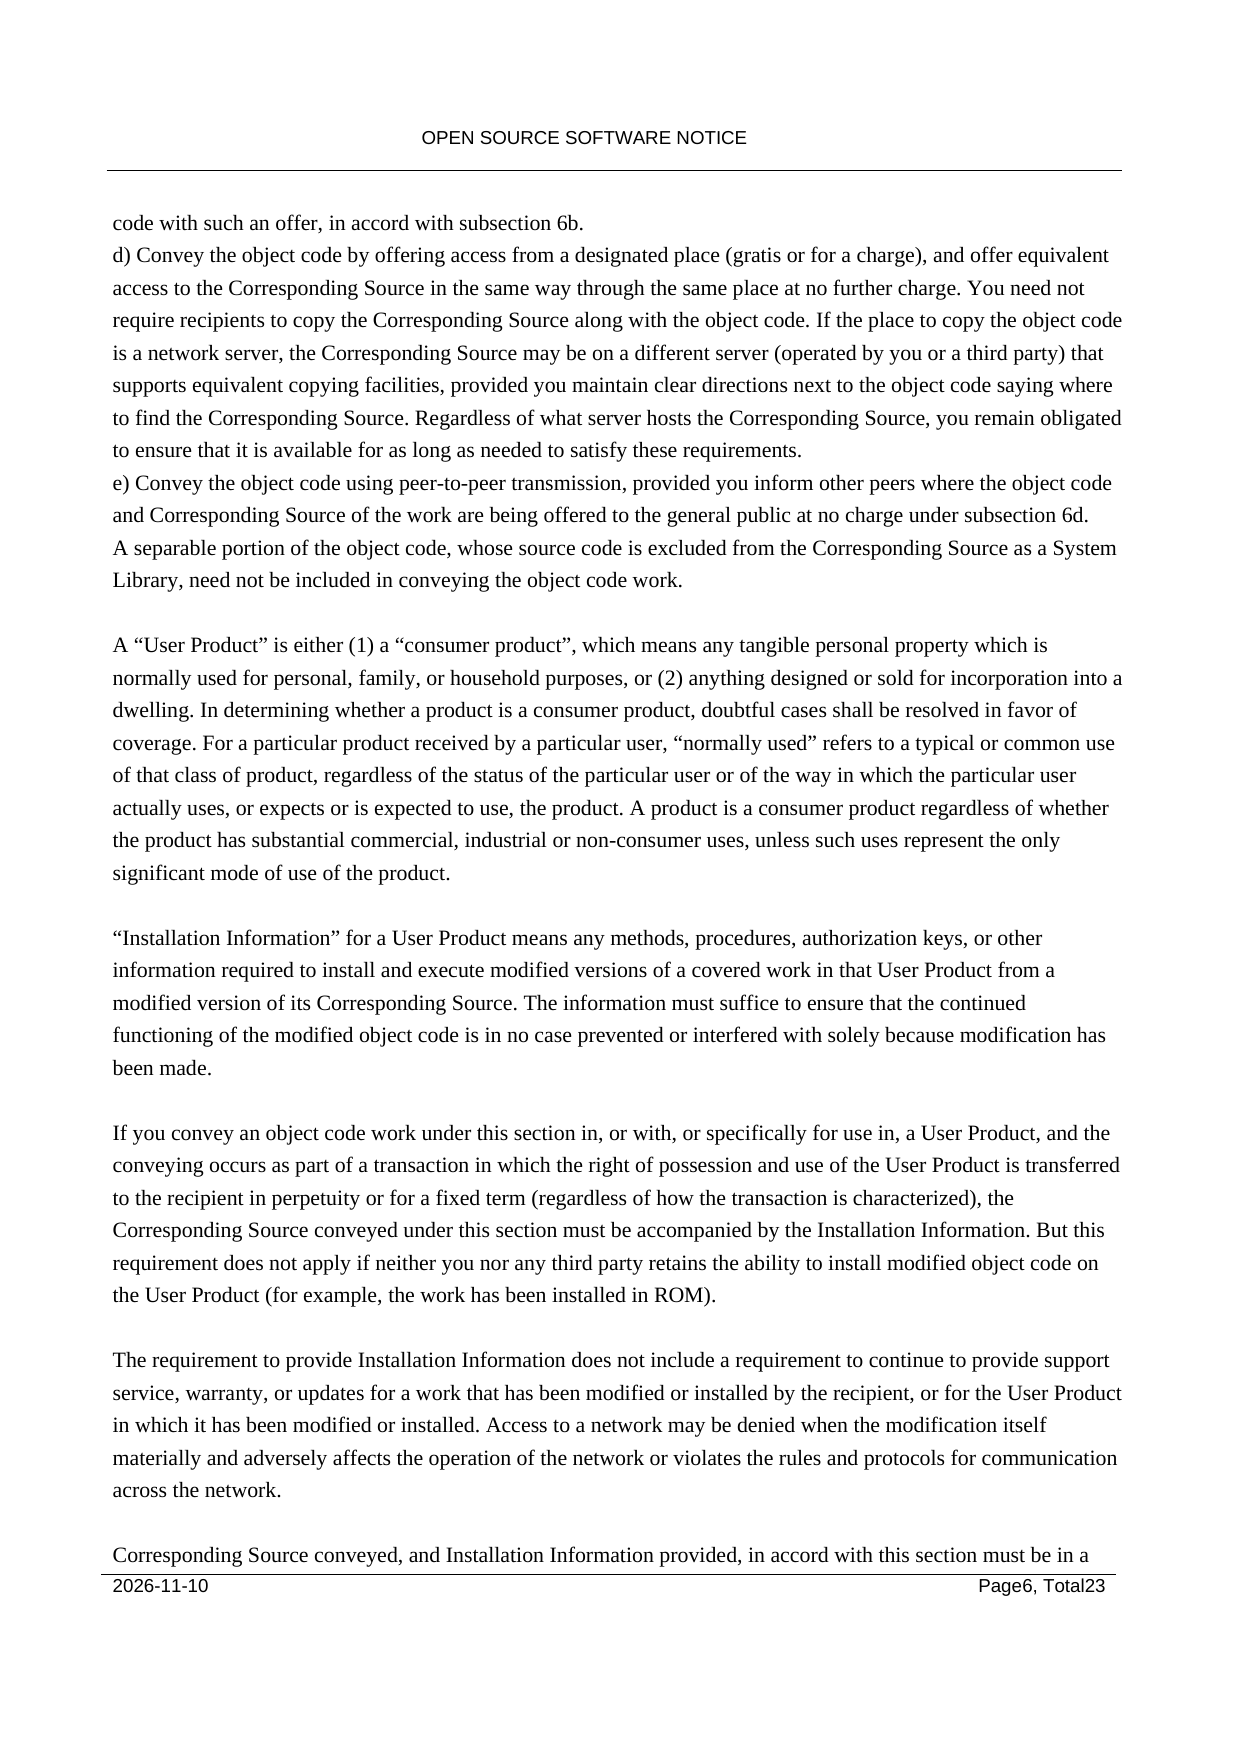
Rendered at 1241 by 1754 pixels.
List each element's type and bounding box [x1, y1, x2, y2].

text [112, 206, 1128, 1571]
